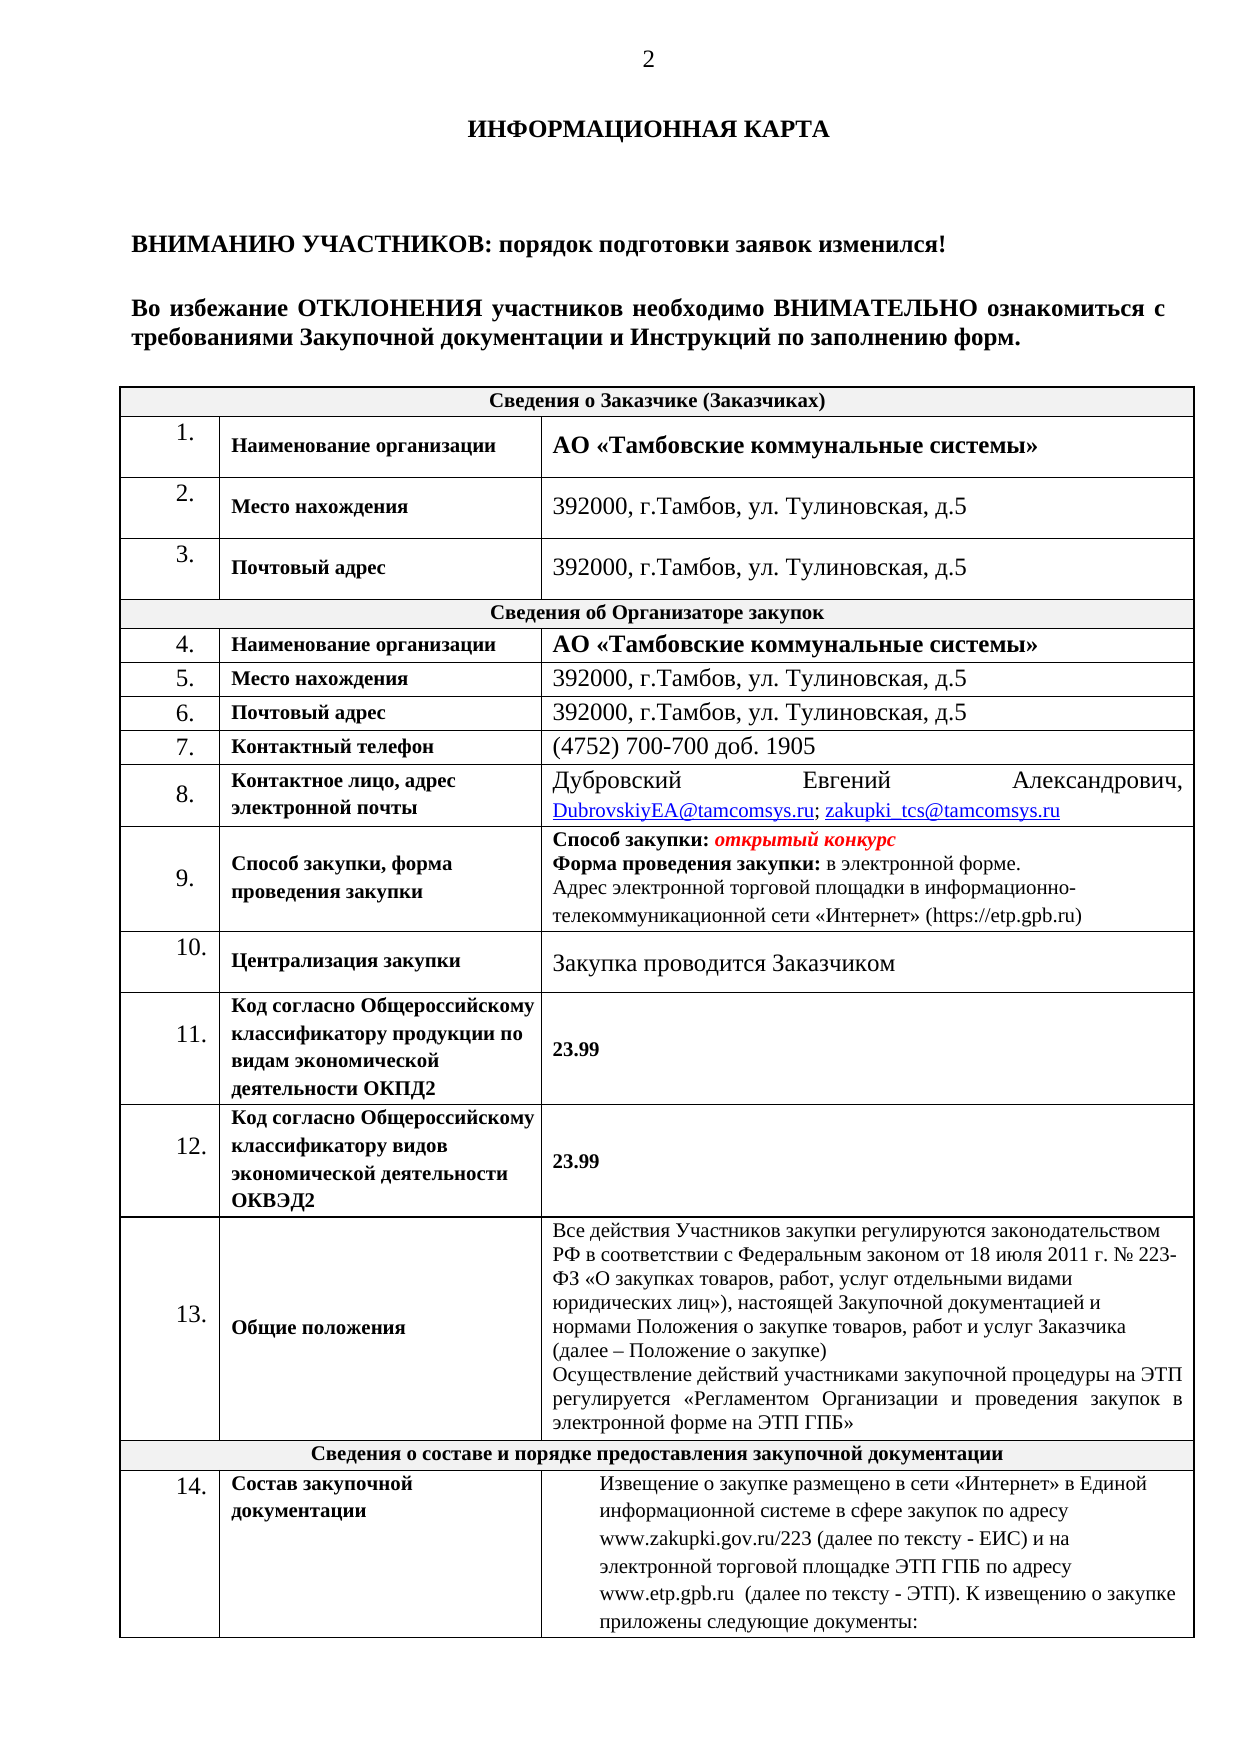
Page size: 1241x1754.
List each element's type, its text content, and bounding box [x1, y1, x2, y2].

table_cell АО «Тамбовские коммунальные системы» [542, 417, 1193, 477]
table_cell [542, 1471, 1193, 1637]
table_cell [121, 932, 219, 992]
text ВНИМАНИЮ УЧАСТНИКОВ: порядок подготовки заявок изменился! [131, 229, 1166, 258]
table_cell [121, 1105, 219, 1216]
table_cell [121, 697, 219, 730]
table_cell (4752) 700-700 доб. 1905 [542, 731, 1193, 764]
table_cell Способ закупки, форма проведения закупки [220, 827, 541, 931]
table_cell Почтовый адрес [220, 539, 541, 599]
table_cell Контактный телефон [220, 731, 541, 764]
table_cell Централизация закупки [220, 932, 541, 992]
table_cell Дубровский Евгений Александрович, DubrovskiyEA@tamcomsys.ru; zakupki_tcs@tamcomsys.ru [542, 765, 1193, 826]
table_cell 23.99 [542, 993, 1193, 1104]
table_cell 23.99 [542, 1105, 1193, 1216]
table_cell Закупка проводится Заказчиком [542, 932, 1193, 992]
table_cell [121, 731, 219, 764]
table_cell Код согласно Общероссийскому классификатору продукции по видам экономической деятельности ОКПД2 [220, 993, 541, 1104]
table_cell Наименование организации [220, 629, 541, 662]
table_header Сведения о Заказчике (Заказчиках) [121, 388, 1193, 416]
table_cell [121, 663, 219, 696]
table_cell [121, 417, 219, 477]
table_cell Место нахождения [220, 478, 541, 538]
table_cell Сведения о составе и порядке предоставления закупочной документации [121, 1441, 1193, 1470]
table_cell [121, 539, 219, 599]
table_cell [121, 478, 219, 538]
table_cell Способ закупки: открытый конкурс Форма проведения закупки: в электронной форме. Адрес электронной торговой площадки в информационно-телекоммуникационной сети «Интернет» (https://etp.gpb.ru) [542, 827, 1193, 931]
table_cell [220, 1471, 541, 1637]
table_cell 392000, г.Тамбов, ул. Тулиновская, д.5 [542, 478, 1193, 538]
table_cell [121, 765, 219, 826]
text ИНФОРМАЦИОННАЯ КАРТА [131, 114, 1166, 143]
text Во избежание ОТКЛОНЕНИЯ участников необходимо ВНИМАТЕЛЬНО ознакомиться с требованиями Закупочной документации и Инструкций по заполнению форм. [131, 293, 1166, 351]
table_cell Контактное лицо, адрес электронной почты [220, 765, 541, 826]
table_cell 392000, г.Тамбов, ул. Тулиновская, д.5 [542, 663, 1193, 696]
table_cell Код согласно Общероссийскому классификатору видов экономической деятельности ОКВЭД2 [220, 1105, 541, 1216]
table_cell [121, 1218, 219, 1440]
table_cell Общие положения [220, 1218, 541, 1440]
table_cell АО «Тамбовские коммунальные системы» [542, 629, 1193, 662]
table_cell Сведения об Организаторе закупок [121, 600, 1193, 628]
table_cell Место нахождения [220, 663, 541, 696]
table_cell 392000, г.Тамбов, ул. Тулиновская, д.5 [542, 697, 1193, 730]
table_cell [121, 827, 219, 931]
table_cell Наименование организации [220, 417, 541, 477]
table_cell 392000, г.Тамбов, ул. Тулиновская, д.5 [542, 539, 1193, 599]
table_cell Почтовый адрес [220, 697, 541, 730]
table_cell [121, 629, 219, 662]
table_cell [121, 1471, 219, 1637]
table_cell Все действия Участников закупки регулируются законодательством РФ в соответствии с Федеральным законом от 18 июля 2011 г. № 223-ФЗ «О закупках товаров, работ, услуг отдельными видами юридических лиц»), настоящей Закупочной документацией и нормами Положения о закупке товаров, работ и услуг Заказчика (далее – Положение о закупке) Осуществление действий участниками закупочной процедуры на ЭТП регулируется «Регламентом Организации и проведения закупок в электронной форме на ЭТП ГПБ» [542, 1218, 1193, 1440]
table_cell [121, 993, 219, 1104]
